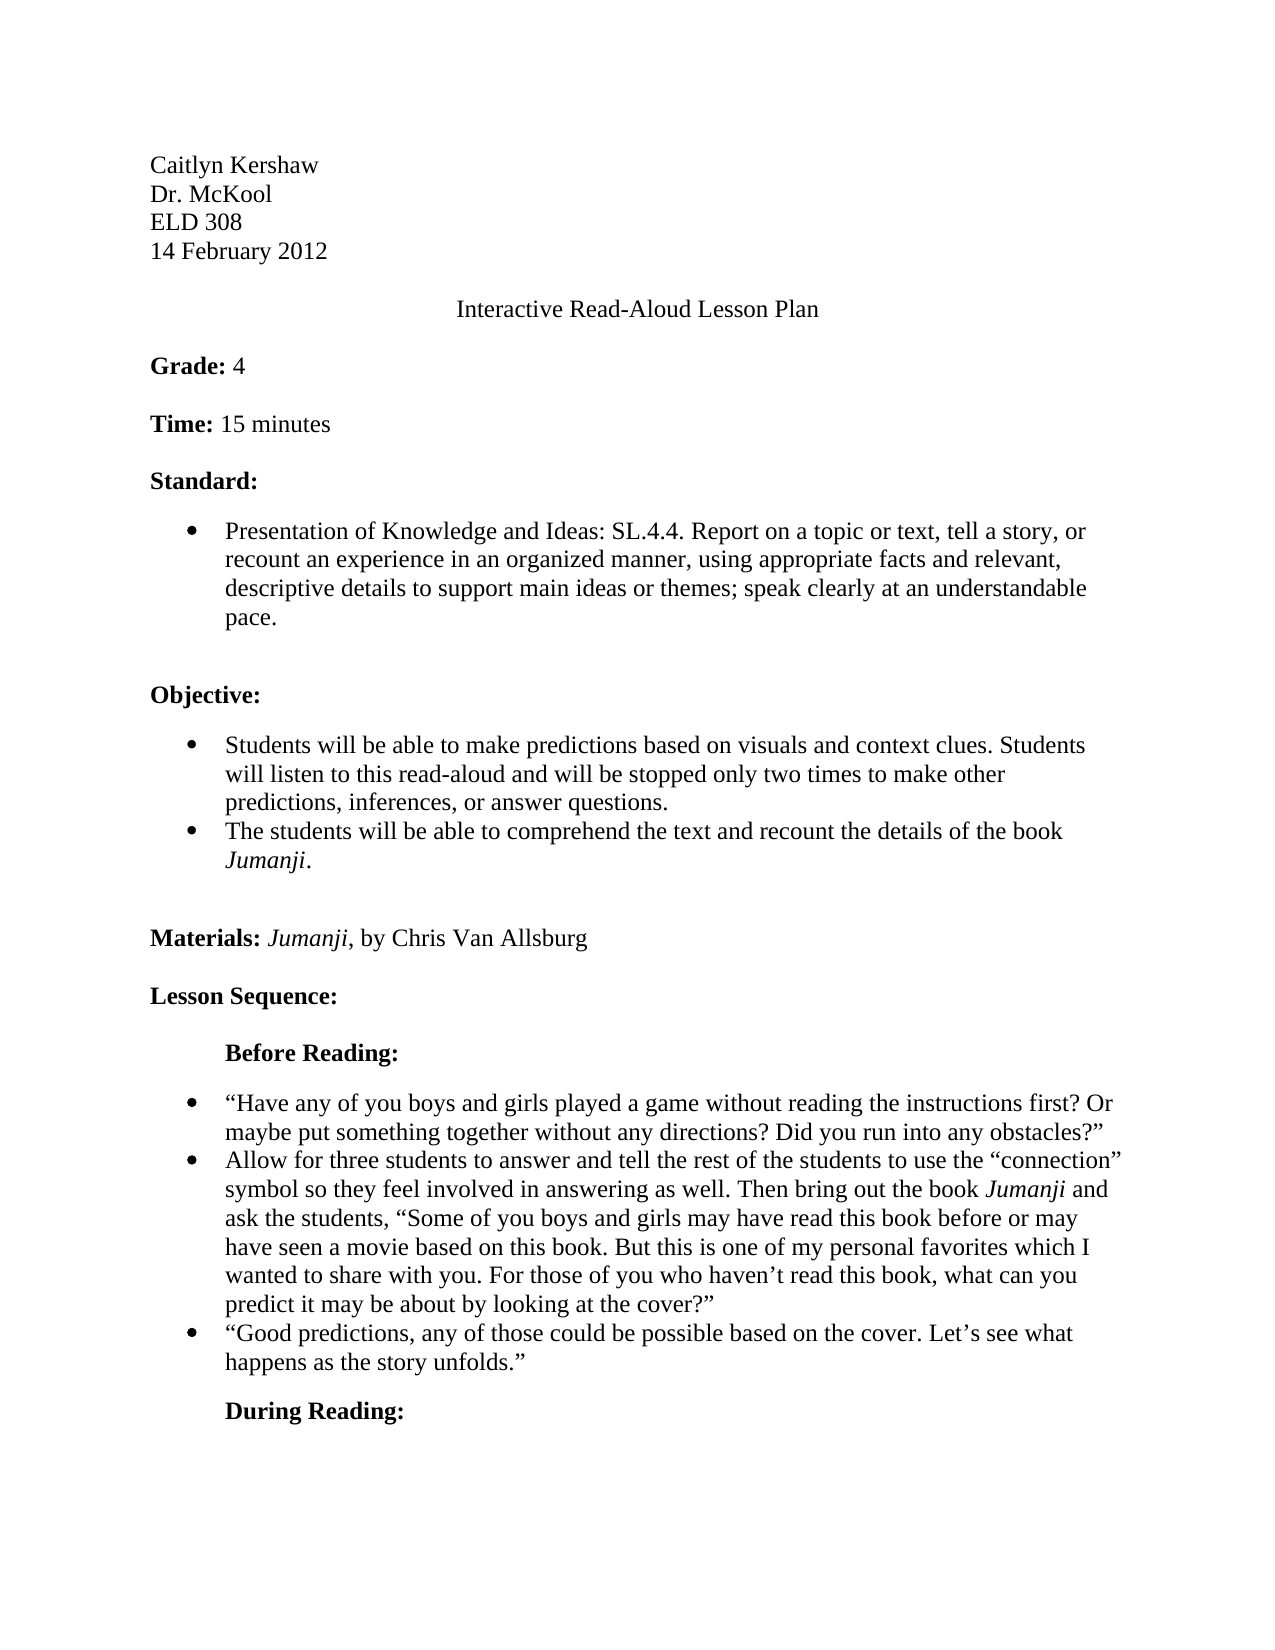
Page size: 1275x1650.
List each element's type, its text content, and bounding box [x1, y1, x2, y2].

text Materials: Jumanji, by Chris Van Allsburg [150, 923, 1125, 952]
text Caitlyn Kershaw [150, 150, 1125, 179]
text Grade: 4 [150, 351, 1125, 380]
text Lesson Sequence: [150, 981, 1125, 1009]
list Students will be able to make predictions based on visuals and context clues. Students will listen to this read-aloud and will be stopped only two times to make other predictions, inferences, or answer questions. [187, 730, 1125, 816]
text Dr. McKool [150, 179, 1125, 207]
list “Have any of you boys and girls played a game without reading the instructions first? Or maybe put something together without any directions? Did you run into any obstacles?” [187, 1088, 1125, 1145]
text Before Reading: [150, 1038, 1125, 1067]
text 14 February 2012 [150, 236, 1125, 265]
text Objective: [150, 680, 1125, 709]
list “Good predictions, any of those could be possible based on the cover. Let’s see what happens as the story unfolds.” [187, 1318, 1125, 1375]
text Interactive Read-Aloud Lesson Plan [150, 294, 1125, 322]
list Allow for three students to answer and tell the rest of the students to use the “connection” symbol so they feel involved in answering as well. Then bring out the book Jumanji and ask the students, “Some of you boys and girls may have read this book before or may have seen a movie based on this book. But this is one of my personal favorites which I wanted to share with you. For those of you who haven’t read this book, what can you predict it may be about by looking at the cover?” [187, 1145, 1125, 1318]
list Presentation of Knowledge and Ideas: SL.4.4. Report on a topic or text, tell a story, or recount an experience in an organized manner, using appropriate facts and relevant, descriptive details to support main ideas or themes; speak clearly at an understandable pace. [187, 516, 1125, 631]
text During Reading: [150, 1396, 1125, 1425]
text ELD 308 [150, 207, 1125, 236]
text Time: 15 minutes [150, 409, 1125, 437]
text Standard: [150, 466, 1125, 495]
list The students will be able to comprehend the text and recount the details of the book Jumanji. [187, 816, 1125, 874]
